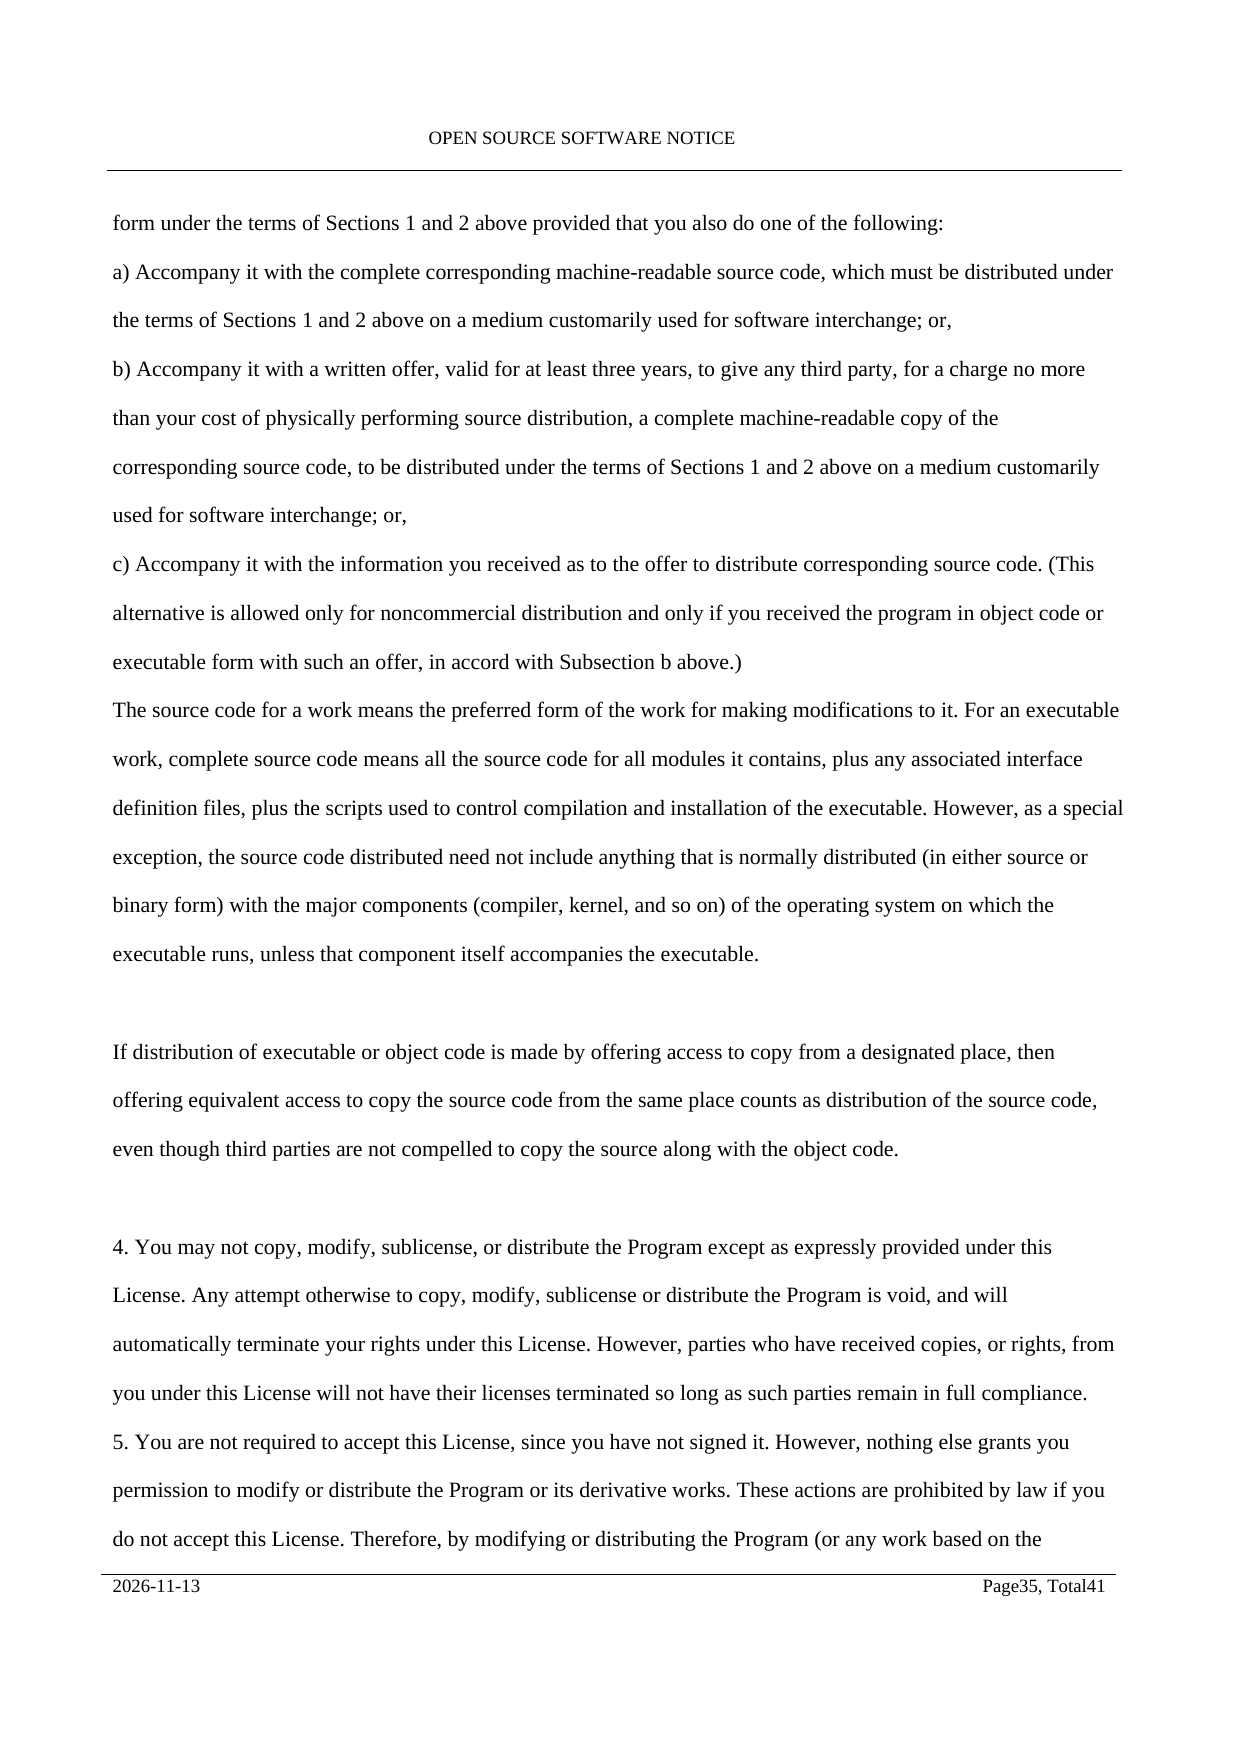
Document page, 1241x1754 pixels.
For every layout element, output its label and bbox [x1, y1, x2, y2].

text [112, 206, 1128, 1555]
